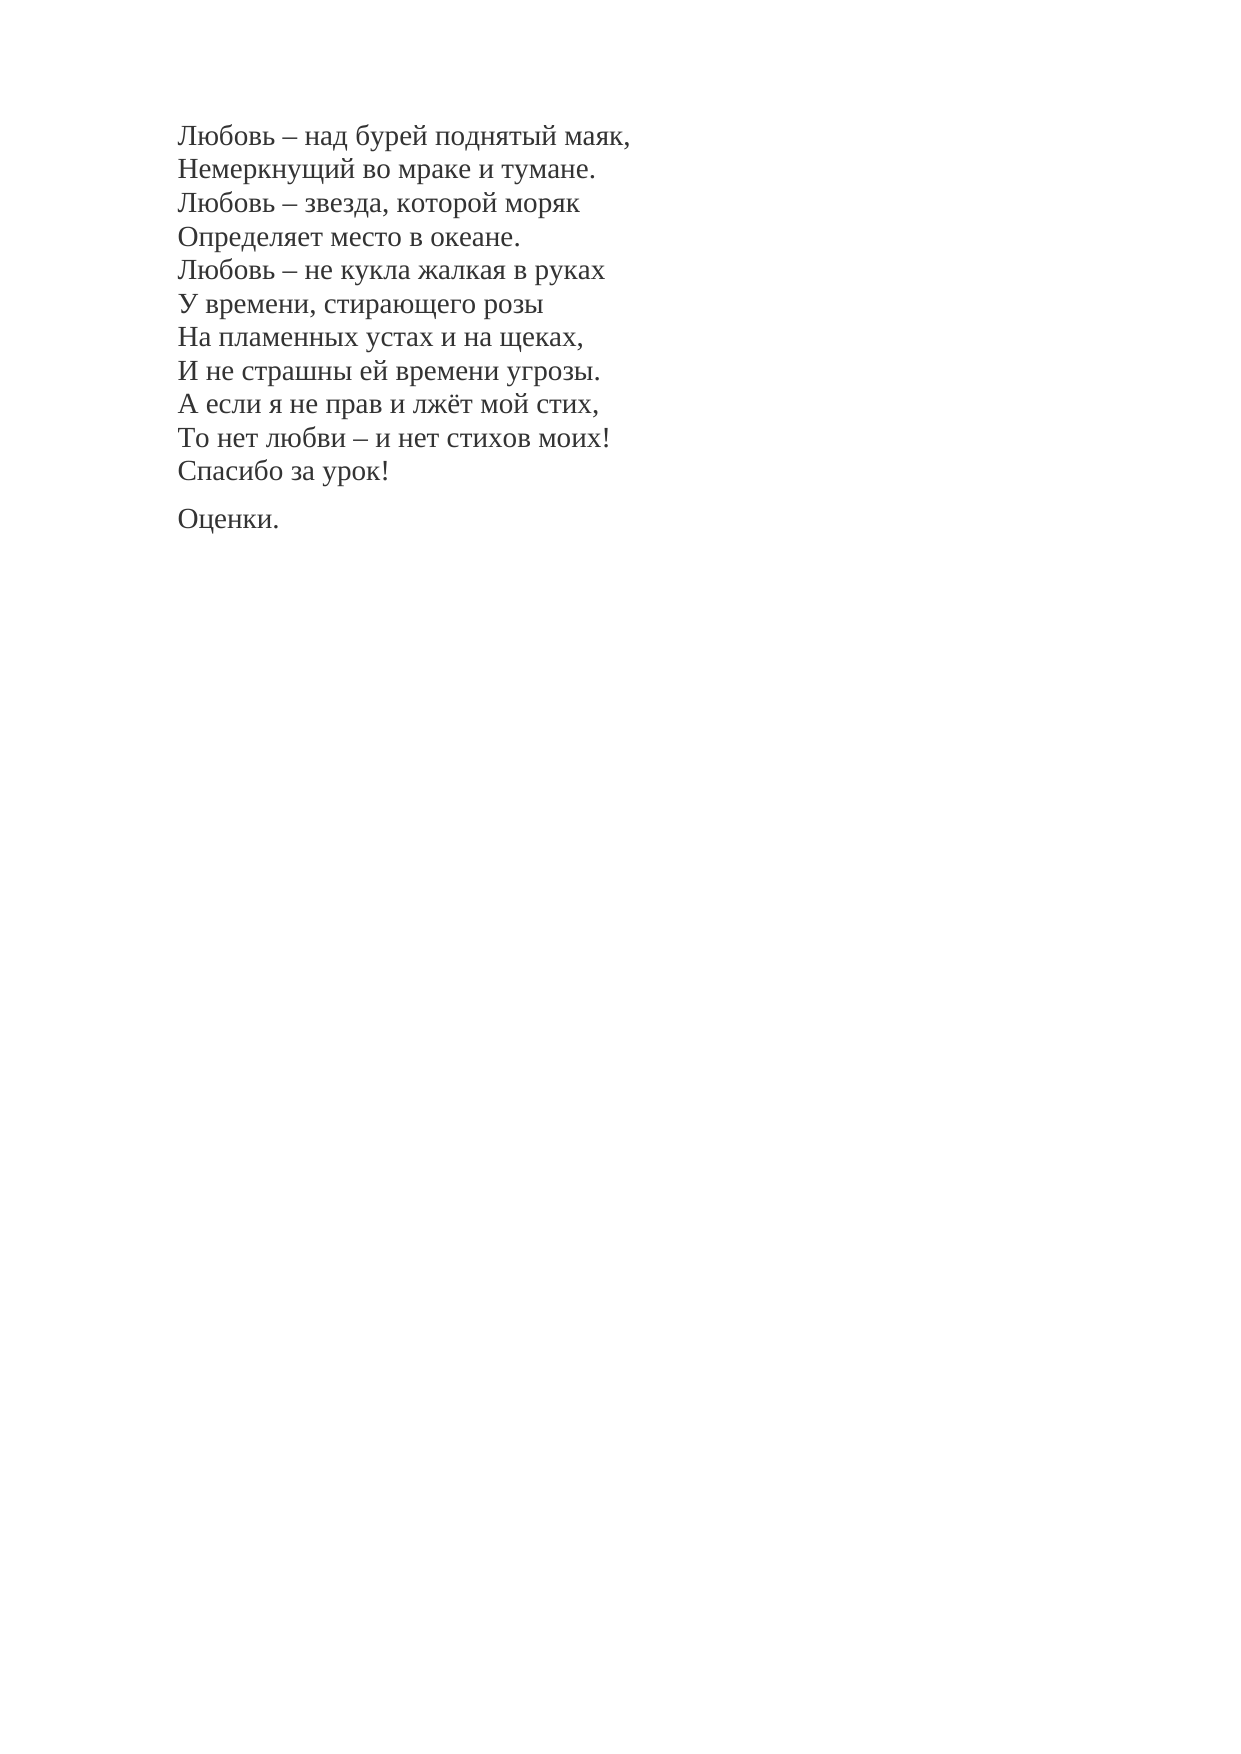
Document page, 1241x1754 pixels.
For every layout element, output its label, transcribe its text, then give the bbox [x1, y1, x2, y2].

text Оценки. [177, 501, 1152, 535]
text Любовь – над бурей поднятый маяк, Немеркнущий во мраке и тумане. Любовь – звезда, которой моряк Определяет место в океане. Любовь – не кукла жалкая в руках У времени, стирающего розы На пламенных устах и на щеках, И не страшны ей времени угрозы. А если я не прав и лжёт мой стих, То нет любви – и нет стихов моих! Спасибо за урок! [177, 118, 1152, 487]
